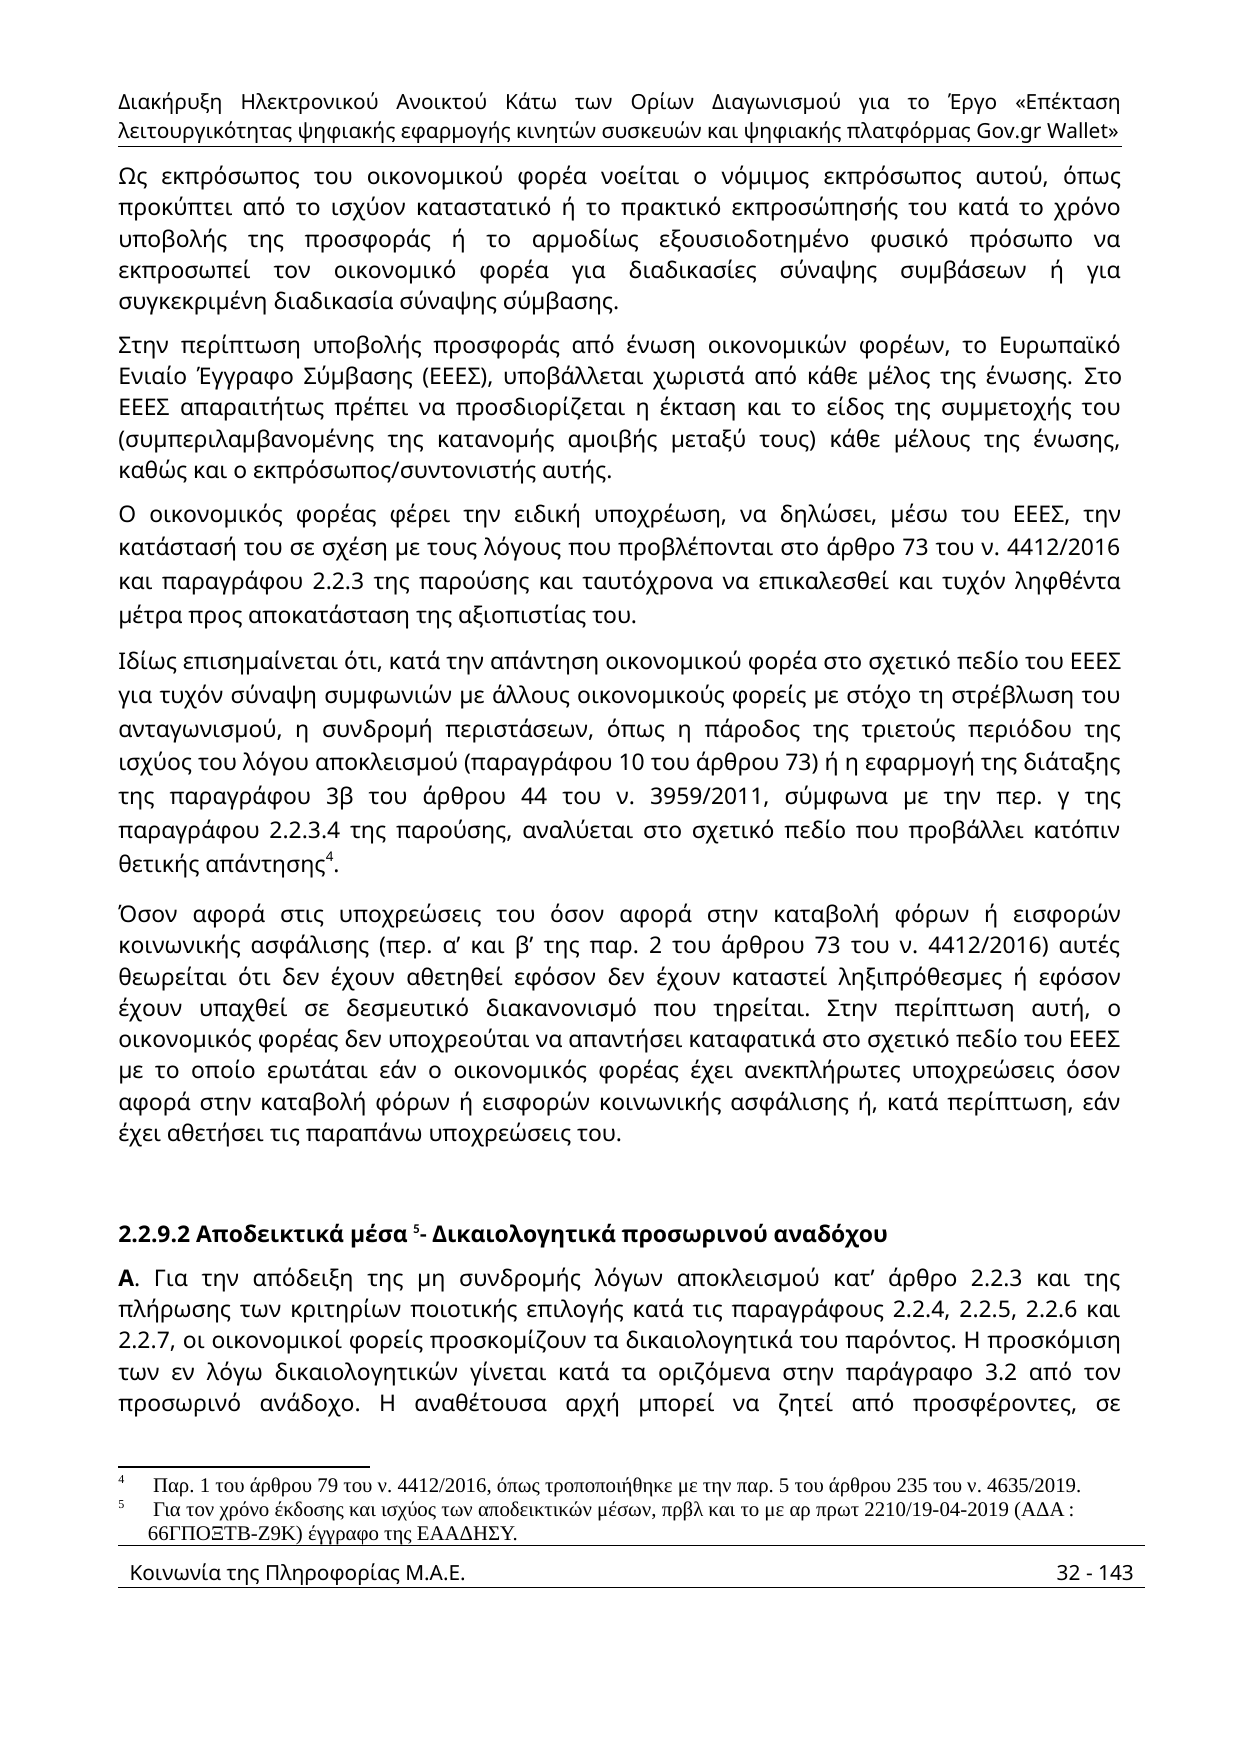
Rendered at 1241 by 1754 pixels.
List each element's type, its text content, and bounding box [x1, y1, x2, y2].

text Ιδίως επισημαίνεται ότι, κατά την απάντηση οικονομικού φορέα στο σχετικό πεδίο του ΕΕΕΣ για τυχόν σύναψη συμφωνιών με άλλους οικονομικούς φορείς με στόχο τη στρέβλωση του ανταγωνισμού, η συνδρομή περιστάσεων, όπως η πάροδος της τριετούς περιόδου της ισχύος του λόγου αποκλεισμού (παραγράφου 10 του άρθρου 73) ή η εφαρμογή της διάταξης της παραγράφου 3β του άρθρου 44 του ν. 3959/2011, σύμφωνα με την περ. γ της παραγράφου 2.2.3.4 της παρούσης, αναλύεται στο σχετικό πεδίο που προβάλλει κατόπιν θετικής απάντησης. [118, 645, 1122, 879]
text Όσον αφορά στις υποχρεώσεις του όσον αφορά στην καταβολή φόρων ή εισφορών κοινωνικής ασφάλισης (περ. α’ και β’ της παρ. 2 του άρθρου 73 του ν. 4412/2016) αυτές θεωρείται ότι δεν έχουν αθετηθεί εφόσον δεν έχουν καταστεί ληξιπρόθεσμες ή εφόσον έχουν υπαχθεί σε δεσμευτικό διακανονισμό που τηρείται. Στην περίπτωση αυτή, ο οικονομικός φορέας δεν υποχρεούται να απαντήσει καταφατικά στο σχετικό πεδίο του ΕΕΕΣ με το οποίο ερωτάται εάν ο οικονομικός φορέας έχει ανεκπλήρωτες υποχρεώσεις όσον αφορά στην καταβολή φόρων ή εισφορών κοινωνικής ασφάλισης ή, κατά περίπτωση, εάν έχει αθετήσει τις παραπάνω υποχρεώσεις του. [118, 898, 1122, 1148]
text Στην περίπτωση υποβολής προσφοράς από ένωση οικονομικών φορέων, το Ευρωπαϊκό Ενιαίο Έγγραφο Σύμβασης (ΕΕΕΣ), υποβάλλεται χωριστά από κάθε μέλος της ένωσης. Στο ΕΕΕΣ απαραιτήτως πρέπει να προσδιορίζεται η έκταση και το είδος της συμμετοχής του (συμπεριλαμβανομένης της κατανομής αμοιβής μεταξύ τους) κάθε μέλους της ένωσης, καθώς και ο εκπρόσωπος/συντονιστής αυτής. [118, 329, 1122, 485]
text Ως εκπρόσωπος του οικονομικού φορέα νοείται ο νόμιμος εκπρόσωπος αυτού, όπως προκύπτει από το ισχύον καταστατικό ή το πρακτικό εκπροσώπησής του κατά το χρόνο υποβολής της προσφοράς ή το αρμοδίως εξουσιοδοτημένο φυσικό πρόσωπο να εκπροσωπεί τον οικονομικό φορέα για διαδικασίες σύναψης συμβάσεων ή για συγκεκριμένη διαδικασία σύναψης σύμβασης. [118, 160, 1122, 316]
text Ο οικονομικός φορέας φέρει την ειδική υποχρέωση, να δηλώσει, μέσω του ΕΕΕΣ, την κατάστασή του σε σχέση με τους λόγους που προβλέπονται στο άρθρο 73 του ν. 4412/2016 και παραγράφου 2.2.3 της παρούσης και ταυτόχρονα να επικαλεσθεί και τυχόν ληφθέντα μέτρα προς αποκατάσταση της αξιοπιστίας του. [118, 497, 1122, 630]
list 2.2.9.2 Αποδεικτικά μέσα - Δικαιολογητικά προσωρινού αναδόχου [118, 1218, 1122, 1249]
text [118, 1262, 1122, 1418]
